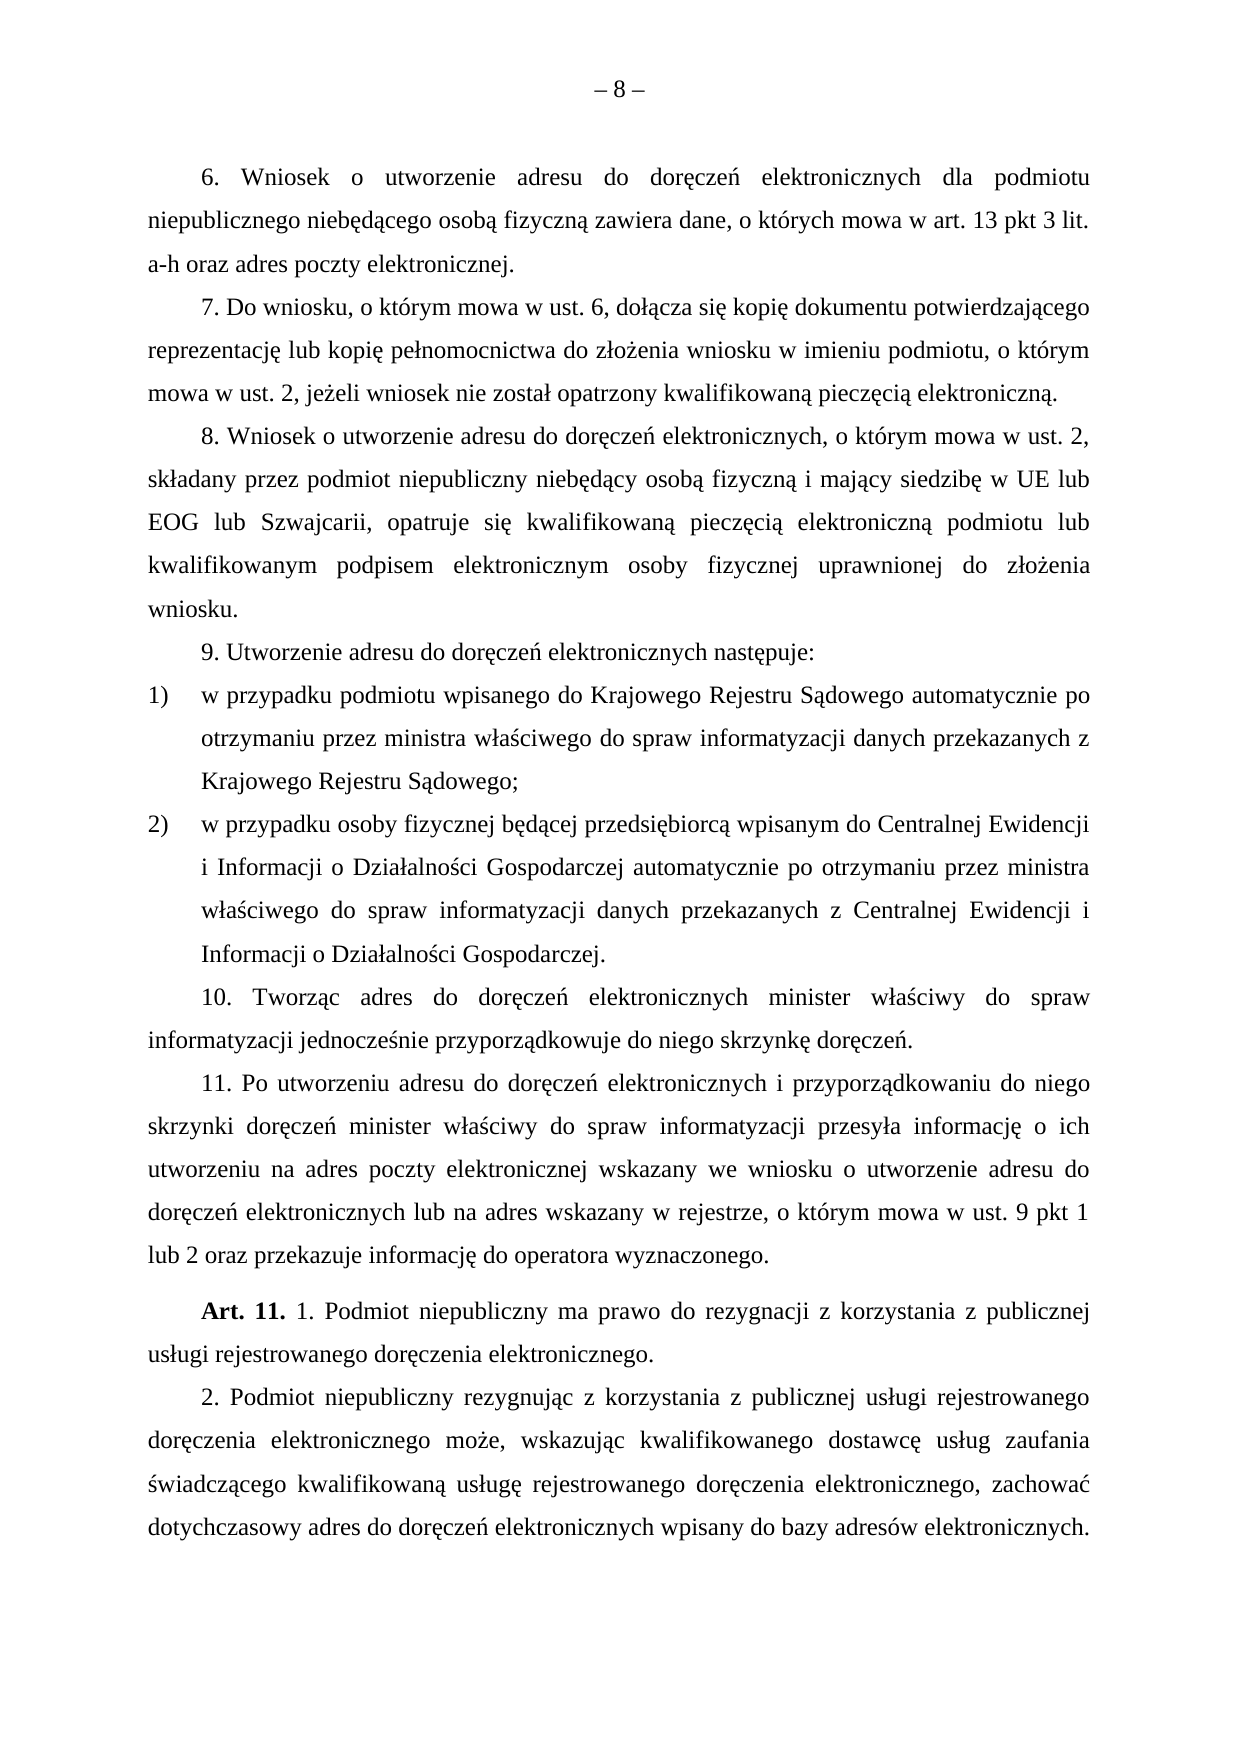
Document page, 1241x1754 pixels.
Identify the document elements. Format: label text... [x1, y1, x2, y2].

text Art. 11. 1. Podmiot niepubliczny ma prawo do rezygnacji z korzystania z publicznej usługi rejestrowanego doręczenia elektronicznego. [148, 1296, 1091, 1368]
text 10. Tworząc adres do doręczeń elektronicznych minister właściwy do spraw informatyzacji jednocześnie przyporządkowuje do niego skrzynkę doręczeń. [148, 982, 1091, 1054]
text 2. Podmiot niepubliczny rezygnując z korzystania z publicznej usługi rejestrowanego doręczenia elektronicznego może, wskazując kwalifikowanego dostawcę usług zaufania świadczącego kwalifikowaną usługę rejestrowanego doręczenia elektronicznego, zachować dotychczasowy adres do doręczeń elektronicznych wpisany do bazy adresów elektronicznych. [148, 1382, 1091, 1541]
text 8. Wniosek o utworzenie adresu do doręczeń elektronicznych, o którym mowa w ust. 2, składany przez podmiot niepubliczny niebędący osobą fizyczną i mający siedzibę w UE lub EOG lub Szwajcarii, opatruje się kwalifikowaną pieczęcią elektroniczną podmiotu lub kwalifikowanym podpisem elektronicznym osoby fizycznej uprawnionej do złożenia wniosku. [148, 421, 1091, 622]
text 7. Do wniosku, o którym mowa w ust. 6, dołącza się kopię dokumentu potwierdzającego reprezentację lub kopię pełnomocnictwa do złożenia wniosku w imieniu podmiotu, o którym mowa w ust. 2, jeżeli wniosek nie został opatrzony kwalifikowaną pieczęcią elektroniczną. [148, 292, 1091, 407]
text 1) w przypadku podmiotu wpisanego do Krajowego Rejestru Sądowego automatycznie po otrzymaniu przez ministra właściwego do spraw informatyzacji danych przekazanych z Krajowego Rejestru Sądowego; [148, 680, 1091, 795]
text 11. Po utworzeniu adresu do doręczeń elektronicznych i przyporządkowaniu do niego skrzynki doręczeń minister właściwy do spraw informatyzacji przesyła informację o ich utworzeniu na adres poczty elektronicznej wskazany we wniosku o utworzenie adresu do doręczeń elektronicznych lub na adres wskazany w rejestrze, o którym mowa w ust. 9 pkt 1 lub 2 oraz przekazuje informację do operatora wyznaczonego. [148, 1068, 1091, 1269]
text 6. Wniosek o utworzenie adresu do doręczeń elektronicznych dla podmiotu niepublicznego niebędącego osobą fizyczną zawiera dane, o których mowa w art. 13 pkt 3 lit. a-h oraz adres poczty elektronicznej. [148, 162, 1091, 277]
text 2) w przypadku osoby fizycznej będącej przedsiębiorcą wpisanym do Centralnej Ewidencji i Informacji o Działalności Gospodarczej automatycznie po otrzymaniu przez ministra właściwego do spraw informatyzacji danych przekazanych z Centralnej Ewidencji i Informacji o Działalności Gospodarczej. [148, 809, 1091, 967]
text 9. Utworzenie adresu do doręczeń elektronicznych następuje: [148, 637, 1091, 666]
